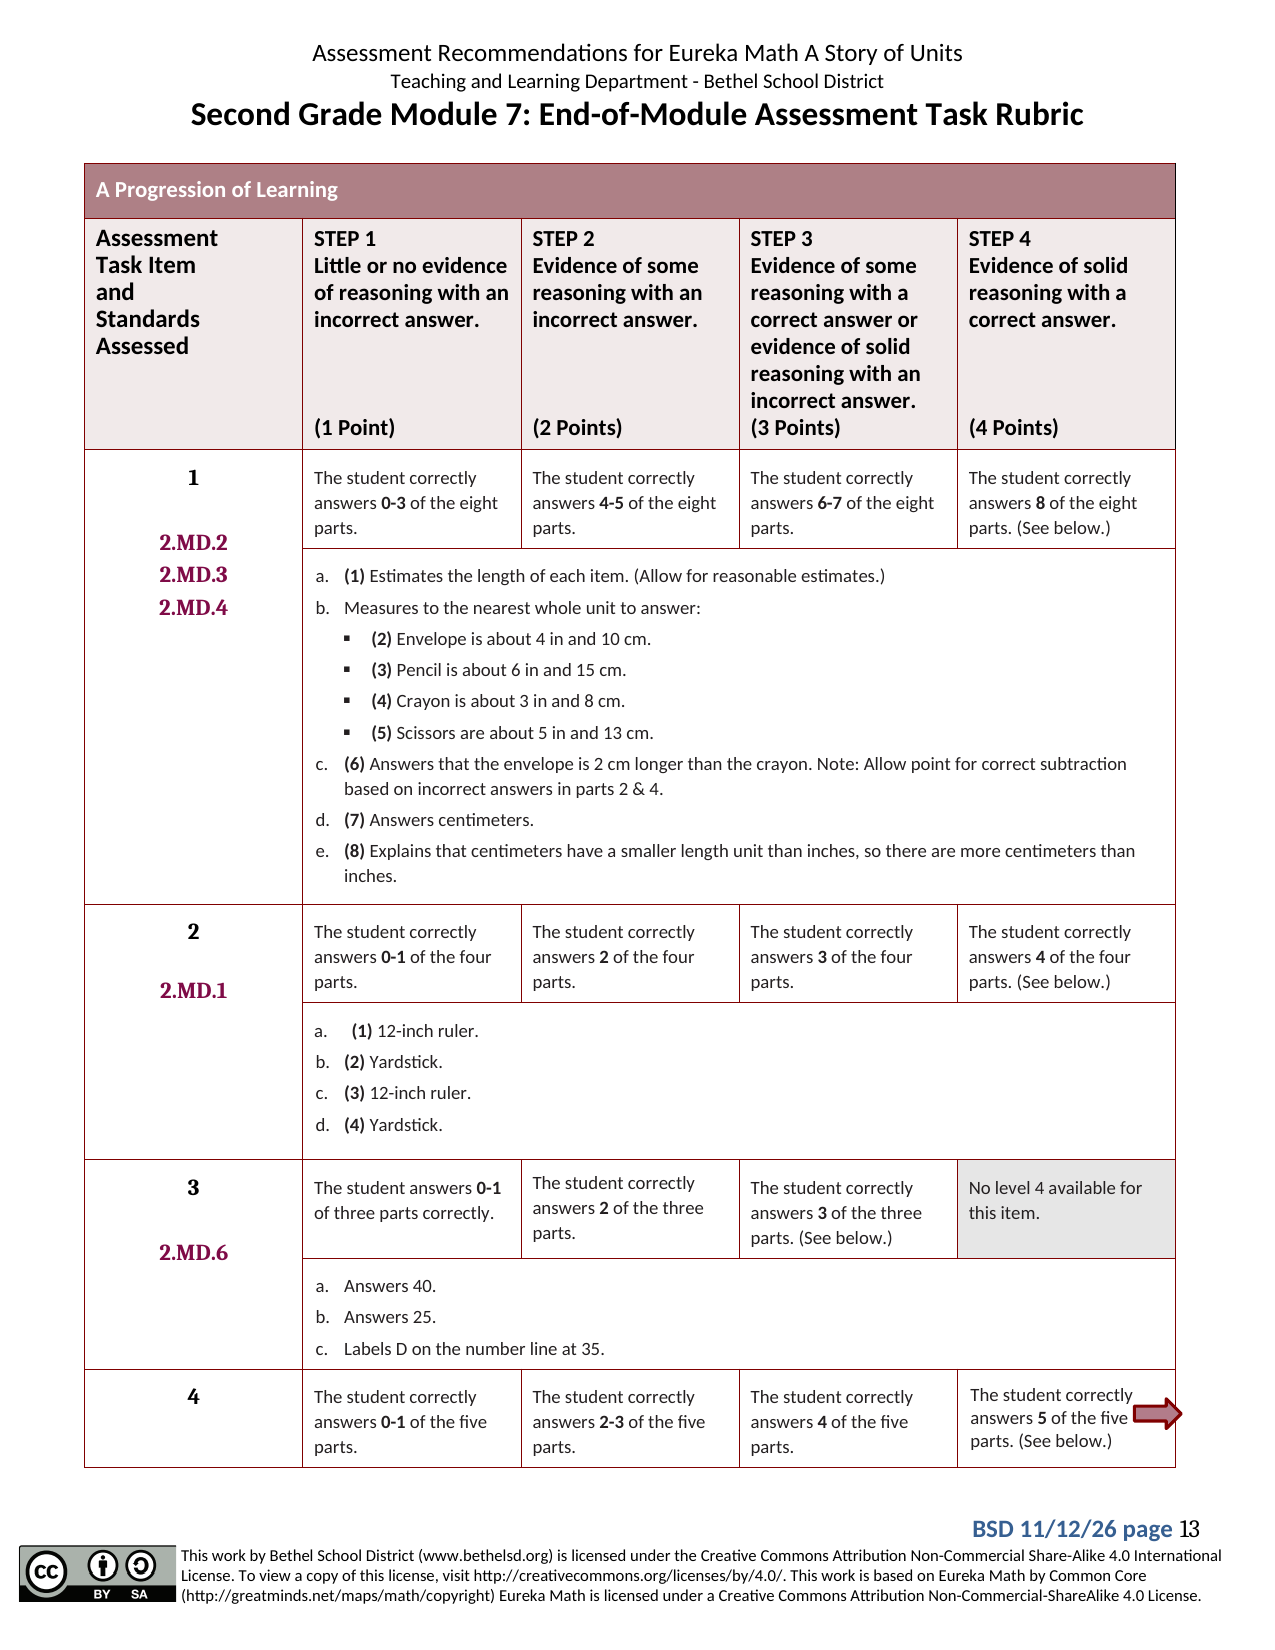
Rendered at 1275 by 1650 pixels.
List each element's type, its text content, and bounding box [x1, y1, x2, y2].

table_cell 2 2.MD.1 [85, 905, 302, 1159]
table_cell 3 2.MD.6 [85, 1160, 302, 1368]
table_cell The student correctly answers 2-3 of the five parts. [522, 1370, 739, 1467]
table_cell The student correctly answers 8 of the eight parts. (See below.) [958, 450, 1175, 548]
table_cell The student correctly answers 3 of the three parts. (See below.) [740, 1160, 957, 1258]
table_cell (1) Estimates the length of each item. (Allow for reasonable estimates.) Measures to the nearest whole unit to answer: (2) Envelope is about 4 in and 10 cm. (3) Pencil is about 6 in and 15 cm. (4) Crayon is about 3 in and 8 cm. (5) Scissors are about 5 in and 13 cm. (6) Answers that the envelope is 2 cm longer than the crayon. Note: Allow point for correct subtraction based on incorrect answers in parts 2 & 4. (7) Answers centimeters. (8) Explains that centimeters have a smaller length unit than inches, so there are more centimeters than inches. [303, 549, 1175, 904]
table_cell The student answers 0-1 of three parts correctly. [303, 1160, 521, 1258]
table_cell STEP 1 Little or no evidence of reasoning with an incorrect answer. (1 Point) [303, 219, 521, 449]
table_cell No level 4 available for this item. [958, 1160, 1175, 1258]
table_cell STEP 3 Evidence of some reasoning with a correct answer or evidence of solid reasoning with an incorrect answer. (3 Points) [740, 219, 957, 449]
table_cell The student correctly answers 4 of the four parts. (See below.) [958, 905, 1175, 1002]
table_header A Progression of Learning [85, 164, 1175, 218]
table_cell 4 2.MD.9 2.MD.10 [85, 1370, 302, 1467]
table_cell STEP 4 Evidence of solid reasoning with a correct answer. (4 Points) [958, 219, 1175, 449]
table_cell The student correctly answers 5 of the five parts. (See below.) [958, 1370, 1175, 1467]
table_cell (1) 12-inch ruler. (2) Yardstick. (3) 12-inch ruler. (4) Yardstick. [303, 1003, 1175, 1159]
table_cell The student correctly answers 6-7 of the eight parts. [740, 450, 957, 548]
table_cell The student correctly answers 0-3 of the eight parts. [303, 450, 521, 548]
table_cell Answers 40. Answers 25. Labels D on the number line at 35. [303, 1259, 1175, 1368]
table_cell The student correctly answers 0-1 of the four parts. [303, 905, 521, 1002]
table_cell The student correctly answers 4 of the five parts. [740, 1370, 957, 1467]
table_cell Assessment Task Item and Standards Assessed [85, 219, 302, 449]
table_cell The student correctly answers 2 of the three parts. [522, 1160, 739, 1258]
text Second Grade Module 7: End-of-Module Assessment Task Rubric [75, 93, 1200, 134]
table_cell The student correctly answers 0-1 of the five parts. [303, 1370, 521, 1467]
table_cell STEP 2 Evidence of some reasoning with an incorrect answer. (2 Points) [522, 219, 739, 449]
table_cell The student correctly answers 4-5 of the eight parts. [522, 450, 739, 548]
table_cell The student correctly answers 3 of the four parts. [740, 905, 957, 1002]
table_cell 1 2.MD.2 2.MD.3 2.MD.4 [85, 450, 302, 904]
table_cell The student correctly answers 2 of the four parts. [522, 905, 739, 1002]
